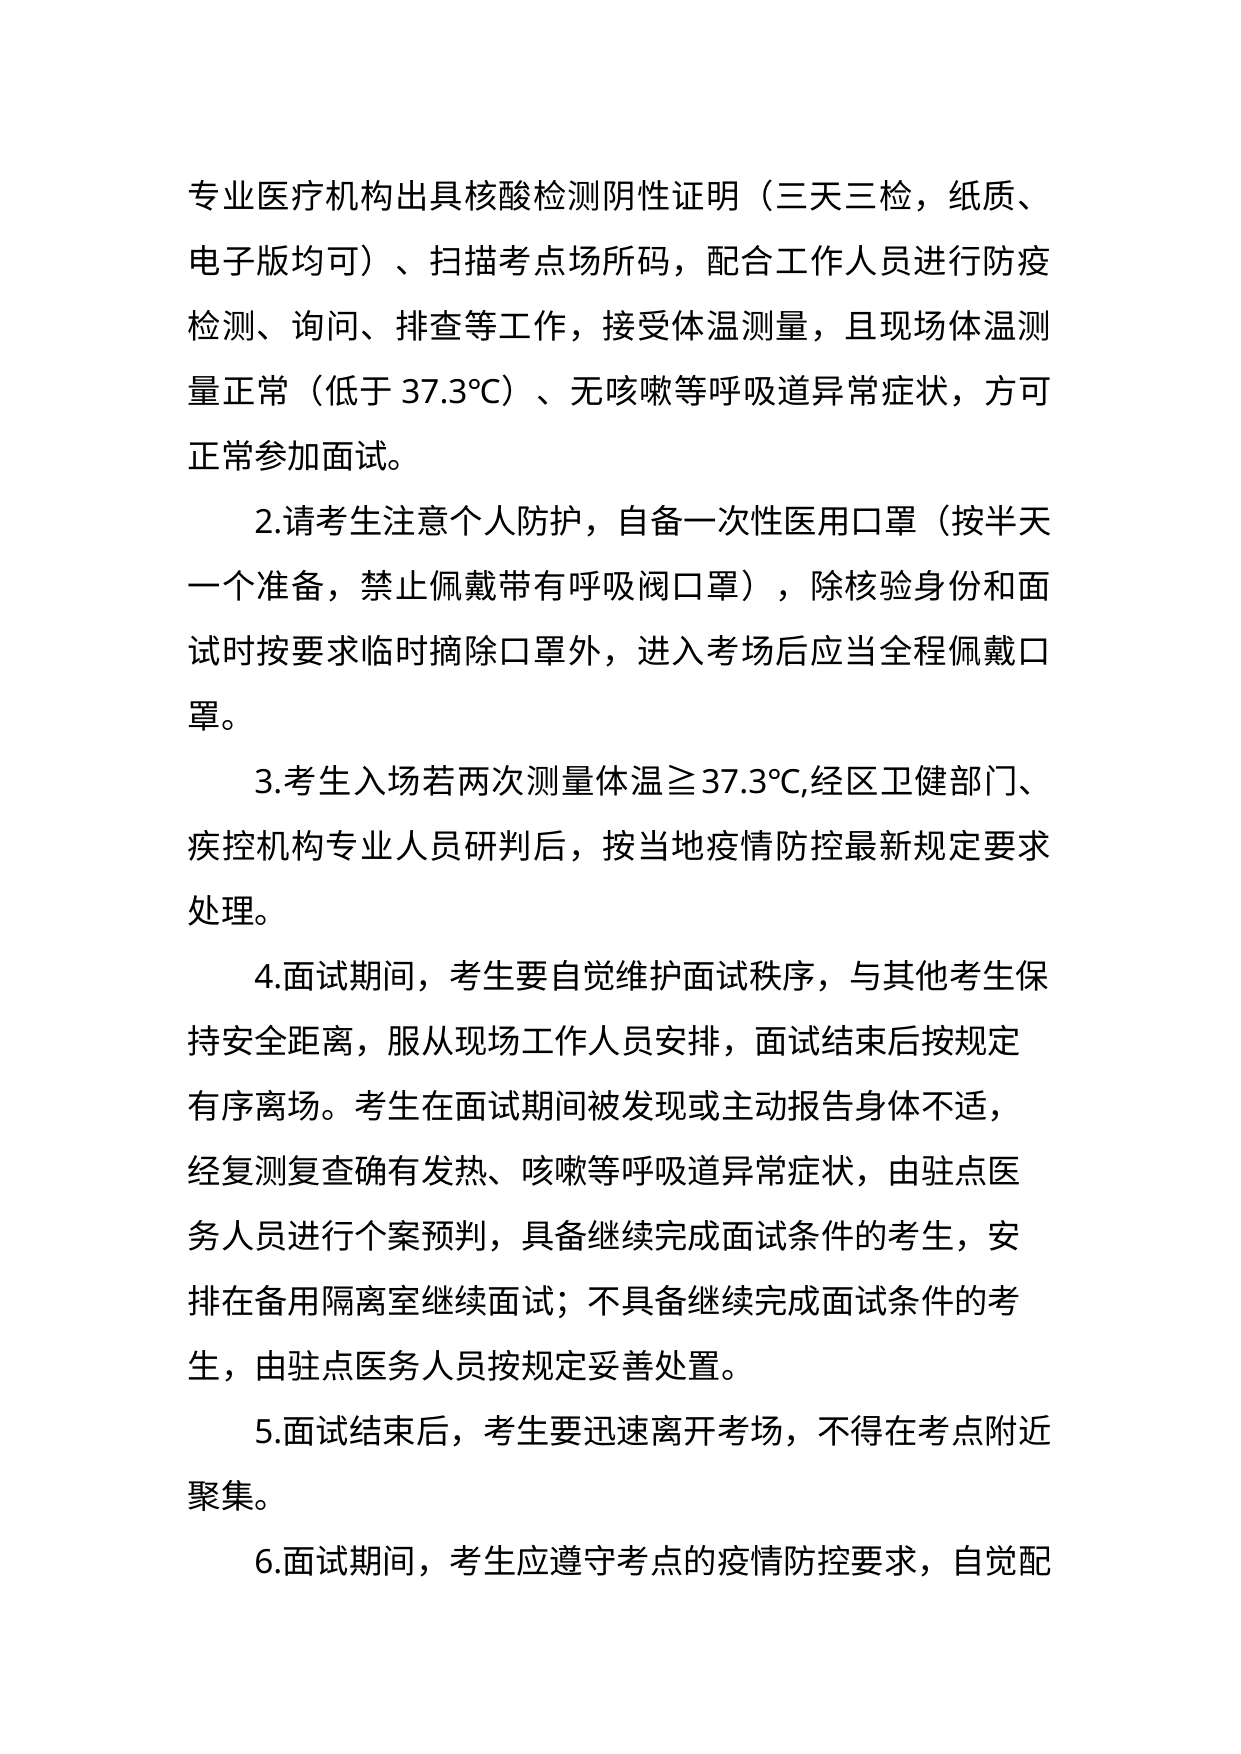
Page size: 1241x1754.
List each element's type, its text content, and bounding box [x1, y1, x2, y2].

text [187, 162, 1053, 487]
text 4.面试期间，考生要自觉维护面试秩序，与其他考生保持安全距离，服从现场工作人员安排，面试结束后按规定有序离场。考生在面试期间被发现或主动报告身体不适，经复测复查确有发热、咳嗽等呼吸道异常症状，由驻点医务人员进行个案预判，具备继续完成面试条件的考生，安排在备用隔离室继续面试；不具备继续完成面试条件的考生，由驻点医务人员按规定妥善处置。 [187, 942, 1053, 1397]
text 5.面试结束后，考生要迅速离开考场，不得在考点附近聚集。 [187, 1397, 1053, 1527]
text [187, 1527, 1053, 1592]
text 2.请考生注意个人防护，自备一次性医用口罩（按半天一个准备，禁止佩戴带有呼吸阀口罩），除核验身份和面试时按要求临时摘除口罩外，进入考场后应当全程佩戴口罩。 [187, 487, 1053, 747]
text 3.考生入场若两次测量体温≧37.3℃,经区卫健部门、疾控机构专业人员研判后，按当地疫情防控最新规定要求处理。 [187, 747, 1053, 942]
